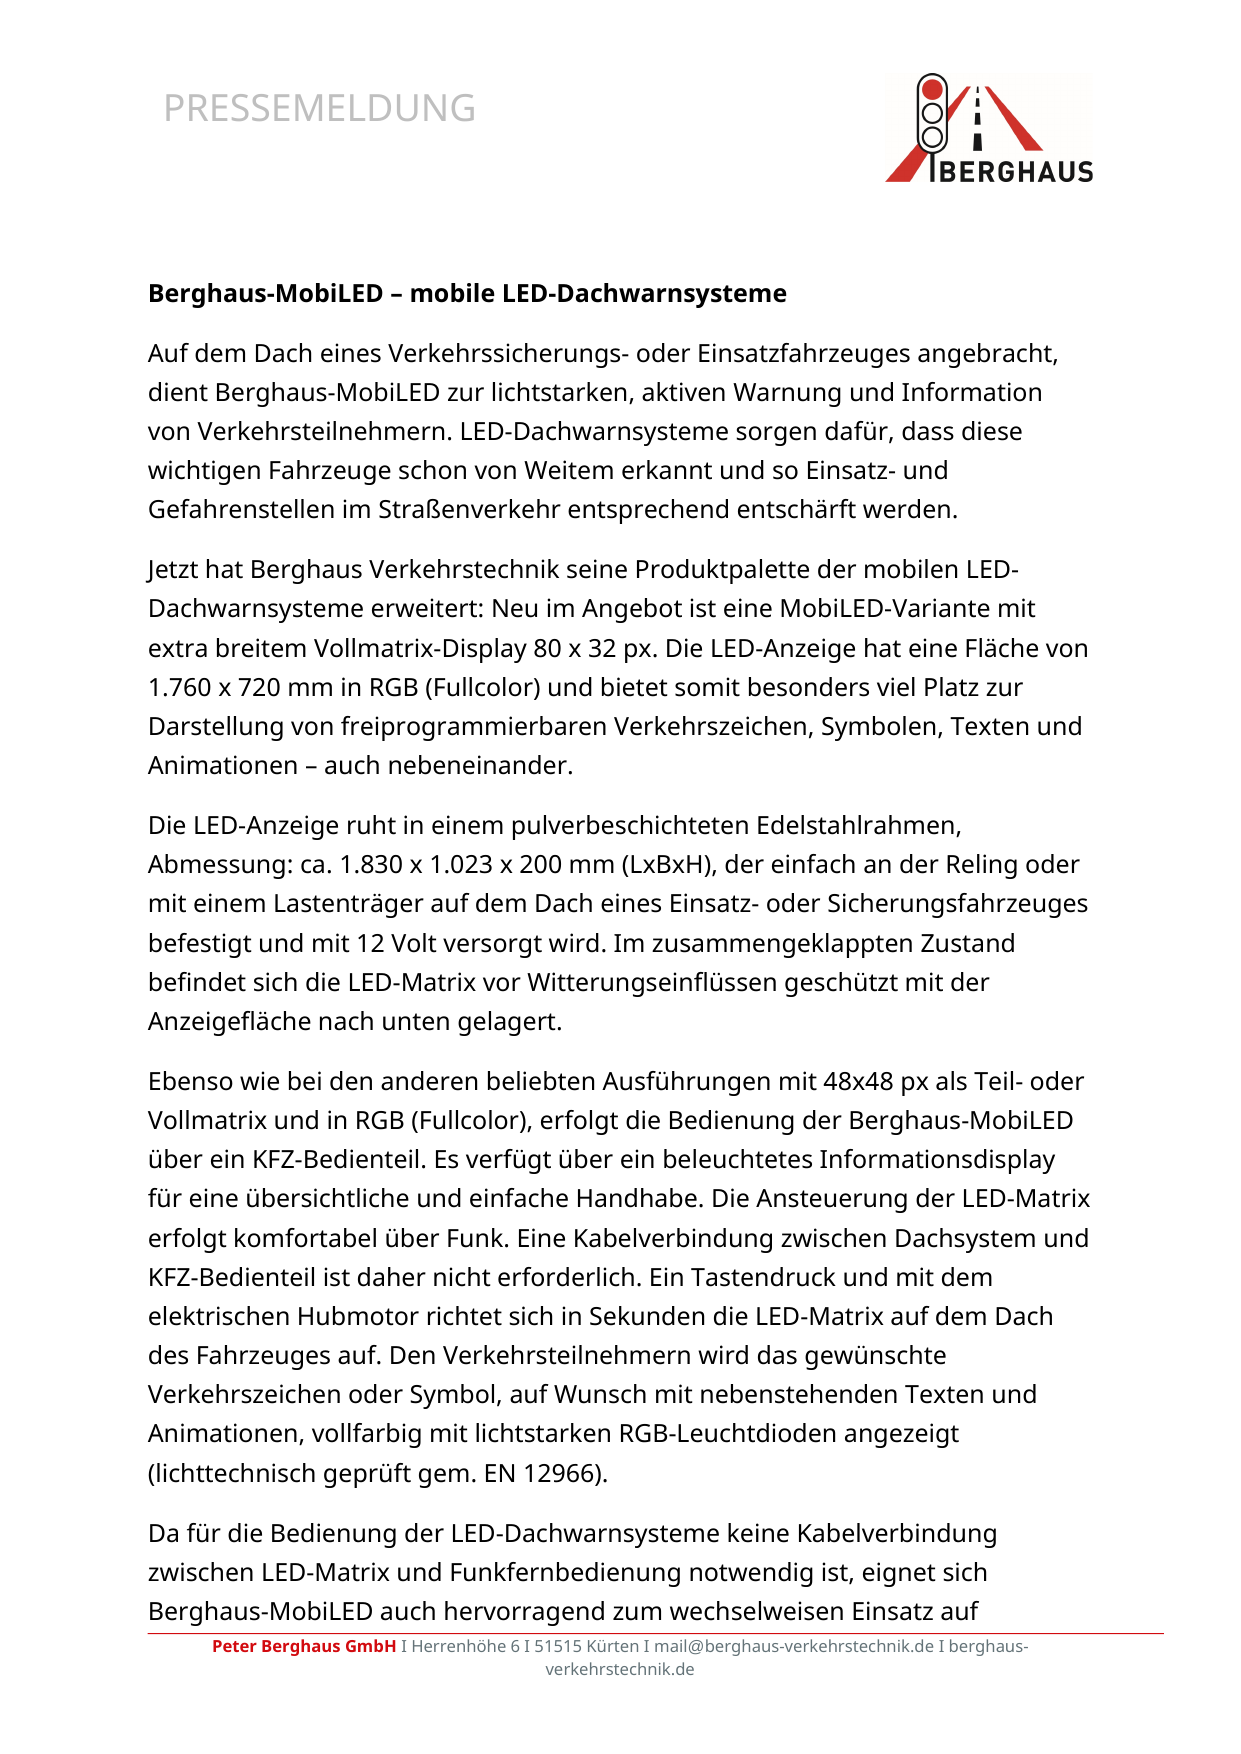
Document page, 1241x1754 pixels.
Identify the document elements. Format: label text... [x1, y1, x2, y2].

text Ebenso wie bei den anderen beliebten Ausführungen mit 48x48 px als Teil- oder Vollmatrix und in RGB (Fullcolor), erfolgt die Bedienung der Berghaus-MobiLED über ein KFZ-Bedienteil. Es verfügt über ein beleuchtetes Informationsdisplay für eine übersichtliche und einfache Handhabe. Die Ansteuerung der LED-Matrix erfolgt komfortabel über Funk. Eine Kabelverbindung zwischen Dachsystem und KFZ-Bedienteil ist daher nicht erforderlich. Ein Tastendruck und mit dem elektrischen Hubmotor richtet sich in Sekunden die LED-Matrix auf dem Dach des Fahrzeuges auf. Den Verkehrsteilnehmern wird das gewünschte Verkehrszeichen oder Symbol, auf Wunsch mit nebenstehenden Texten und Animationen, vollfarbig mit lichtstarken RGB-Leuchtdioden angezeigt (lichttechnisch geprüft gem. EN 12966). [148, 1064, 1093, 1489]
picture [885, 73, 1093, 182]
text Berghaus-MobiLED – mobile LED-Dachwarnsysteme [148, 275, 1093, 309]
text Die LED-Anzeige ruht in einem pulverbeschichteten Edelstahlrahmen, Abmessung: ca. 1.830 x 1.023 x 200 mm (LxBxH), der einfach an der Reling oder mit einem Lastenträger auf dem Dach eines Einsatz- oder Sicherungsfahrzeuges befestigt und mit 12 Volt versorgt wird. Im zusammengeklappten Zustand befindet sich die LED-Matrix vor Witterungseinflüssen geschützt mit der Anzeigefläche nach unten gelagert. [148, 808, 1093, 1038]
text Auf dem Dach eines Verkehrssicherungs- oder Einsatzfahrzeuges angebracht, dient Berghaus-MobiLED zur lichtstarken, aktiven Warnung und Information von Verkehrsteilnehmern. LED-Dachwarnsysteme sorgen dafür, dass diese wichtigen Fahrzeuge schon von Weitem erkannt und so Einsatz- und Gefahrenstellen im Straßenverkehr entsprechend entschärft werden. [148, 335, 1093, 526]
text Jetzt hat Berghaus Verkehrstechnik seine Produktpalette der mobilen LED-Dachwarnsysteme erweitert: Neu im Angebot ist eine MobiLED-Variante mit extra breitem Vollmatrix-Display 80 x 32 px. Die LED-Anzeige hat eine Fläche von 1.760 x 720 mm in RGB (Fullcolor) und bietet somit besonders viel Platz zur Darstellung von freiprogrammierbaren Verkehrszeichen, Symbolen, Texten und Animationen – auch nebeneinander. [148, 552, 1093, 782]
